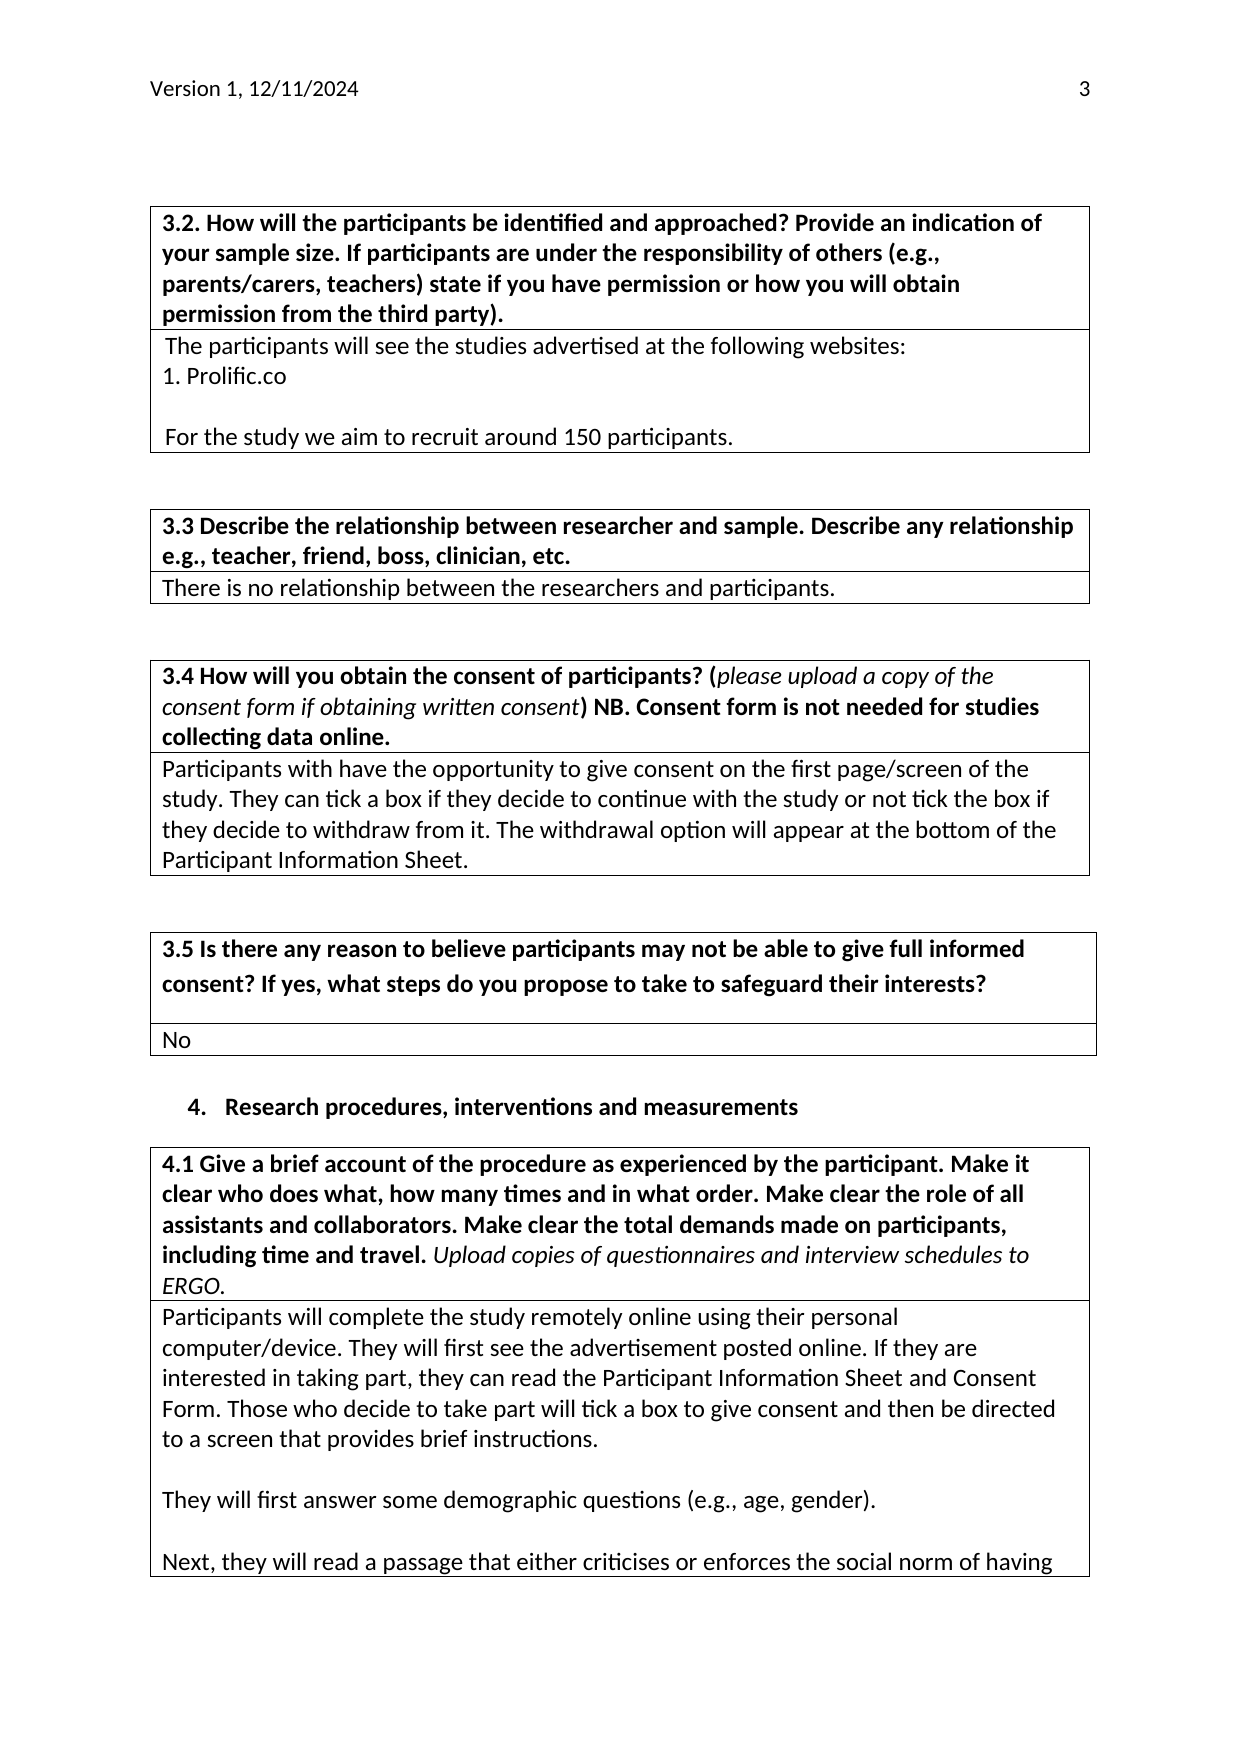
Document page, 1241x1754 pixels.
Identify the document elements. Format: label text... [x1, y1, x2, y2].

table_cell There is no relationship between the researchers and participants. [151, 572, 1089, 603]
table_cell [151, 1301, 1089, 1576]
table_cell Participants with have the opportunity to give consent on the first page/screen of the study. They can tick a box if they decide to continue with the study or not tick the box if they decide to withdraw from it. The withdrawal option will appear at the bottom of the Participant Information Sheet. [151, 753, 1089, 875]
table_header 3.4 How will you obtain the consent of participants? (please upload a copy of the consent form if obtaining written consent) NB. Consent form is not needed for studies collecting data online. [151, 661, 1089, 752]
list Research procedures, interventions and measurements [187, 1091, 1090, 1121]
table_cell No [151, 1024, 1096, 1055]
table_header 3.5 Is there any reason to believe participants may not be able to give full informed consent? If yes, what steps do you propose to take to safeguard their interests? [151, 933, 1096, 1023]
table_header 4.1 Give a brief account of the procedure as experienced by the participant. Make it clear who does what, how many times and in what order. Make clear the role of all assistants and collaborators. Make clear the total demands made on participants, including time and travel. Upload copies of questionnaires and interview schedules to ERGO. [151, 1148, 1089, 1300]
table_cell The participants will see the studies advertised at the following websites: 1. Prolific.co For the study we aim to recruit around 150 participants. [151, 330, 1089, 452]
table_header 3.3 Describe the relationship between researcher and sample. Describe any relationship e.g., teacher, friend, boss, clinician, etc. [151, 510, 1089, 571]
table_header 3.2. How will the participants be identified and approached? Provide an indication of your sample size. If participants are under the responsibility of others (e.g., parents/carers, teachers) state if you have permission or how you will obtain permission from the third party). [151, 207, 1089, 329]
